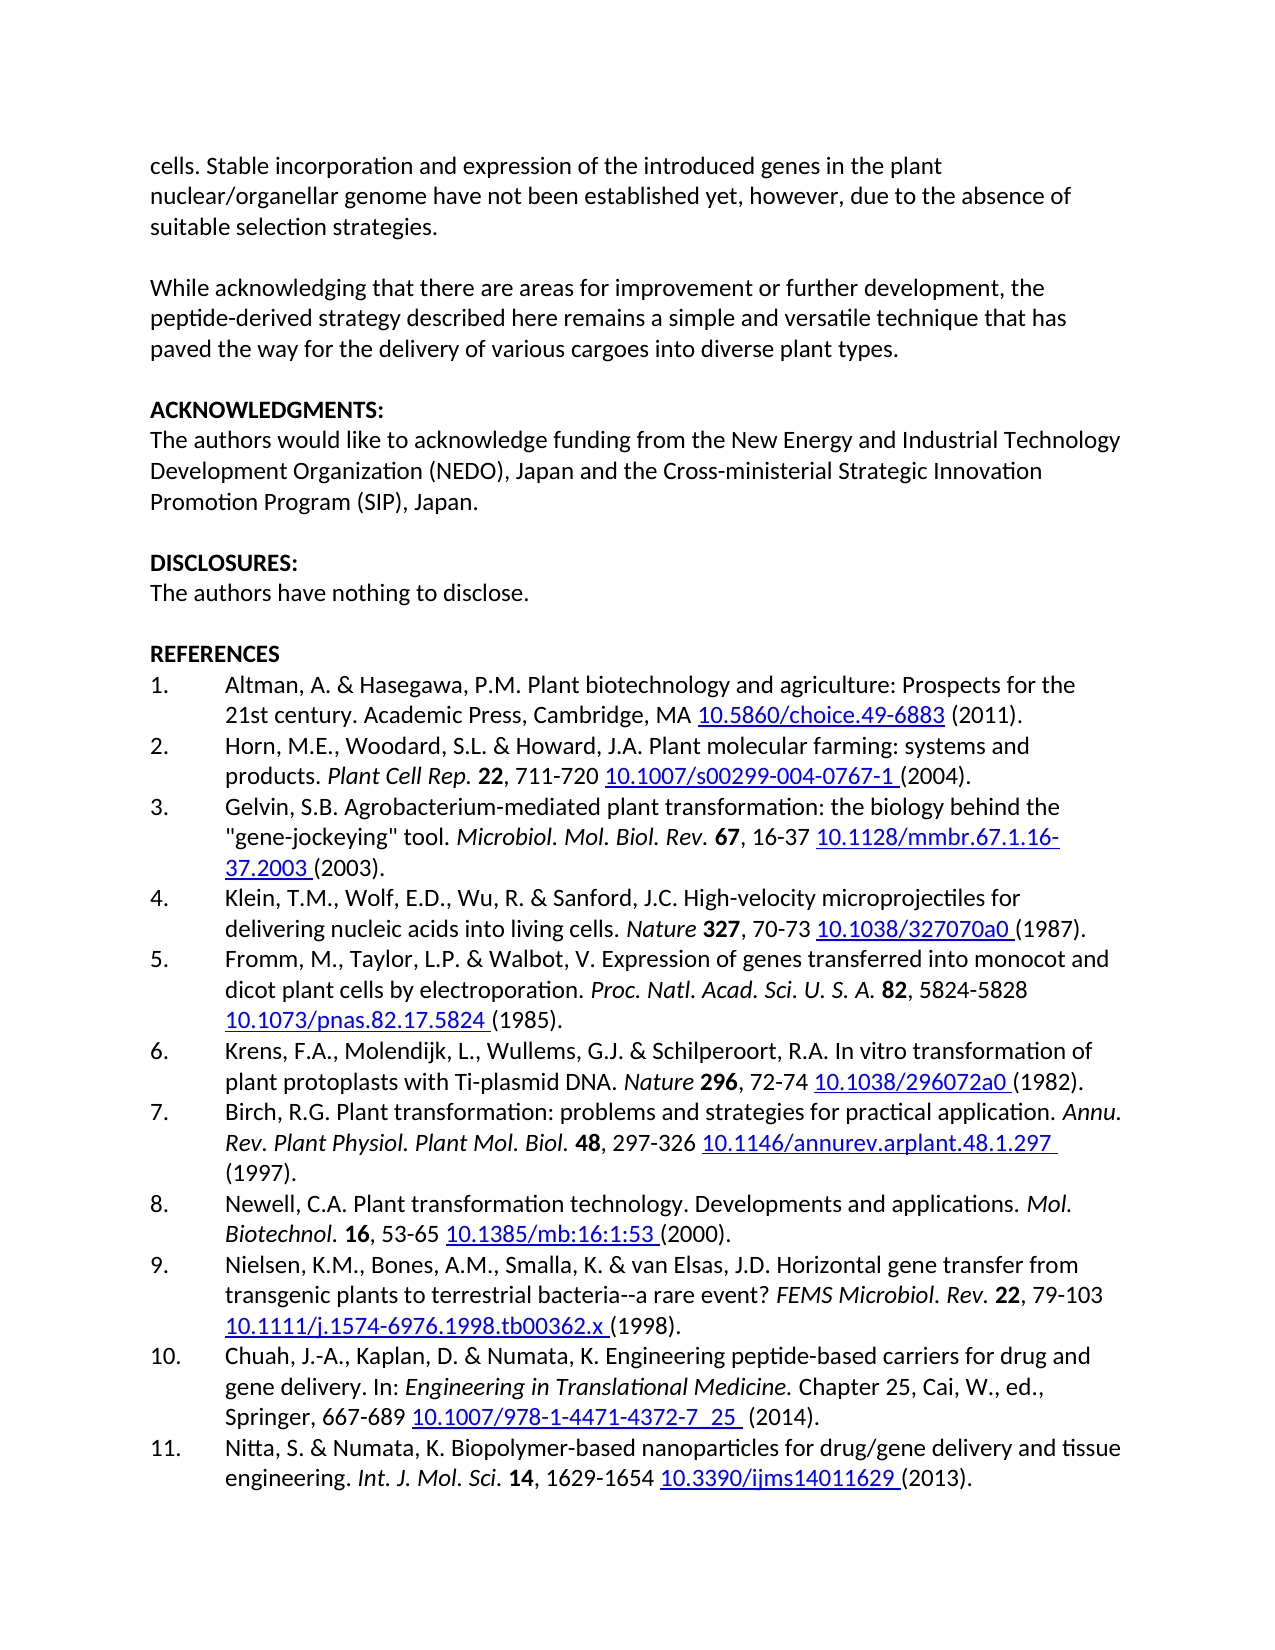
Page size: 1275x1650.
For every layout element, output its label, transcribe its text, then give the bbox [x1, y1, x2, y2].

text While acknowledging that there are areas for improvement or further development, the peptide-derived strategy described here remains a simple and versatile technique that has paved the way for the delivery of various cargoes into diverse plant types. [150, 272, 1125, 364]
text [150, 150, 1125, 242]
text 6. Krens, F.A., Molendijk, L., Wullems, G.J. & Schilperoort, R.A. In vitro transformation of plant protoplasts with Ti-plasmid DNA. Nature 296, 72-74 10.1038/296072a0 (1982). [150, 1035, 1125, 1096]
text 9. Nielsen, K.M., Bones, A.M., Smalla, K. & van Elsas, J.D. Horizontal gene transfer from transgenic plants to terrestrial bacteria--a rare event? FEMS Microbiol. Rev. 22, 79-103 10.1111/j.1574-6976.1998.tb00362.x (1998). [150, 1249, 1125, 1340]
text The authors would like to acknowledge funding from the New Energy and Industrial Technology Development Organization (NEDO), Japan and the Cross-ministerial Strategic Innovation Promotion Program (SIP), Japan. [150, 425, 1125, 516]
text 5. Fromm, M., Taylor, L.P. & Walbot, V. Expression of genes transferred into monocot and dicot plant cells by electroporation. Proc. Natl. Acad. Sci. U. S. A. 82, 5824-5828 10.1073/pnas.82.17.5824 (1985). [150, 943, 1125, 1035]
text 7. Birch, R.G. Plant transformation: problems and strategies for practical application. Annu. Rev. Plant Physiol. Plant Mol. Biol. 48, 297-326 10.1146/annurev.arplant.48.1.297 (1997). [150, 1096, 1125, 1188]
text The authors have nothing to disclose. [150, 577, 1125, 608]
text DISCLOSURES: [150, 547, 1125, 577]
text 1. Altman, A. & Hasegawa, P.M. Plant biotechnology and agriculture: Prospects for the 21st century. Academic Press, Cambridge, MA 10.5860/choice.49-6883 (2011). [150, 669, 1125, 730]
text ACKNOWLEDGMENTS: [150, 394, 1125, 425]
text REFERENCES [150, 638, 1125, 669]
text 3. Gelvin, S.B. Agrobacterium-mediated plant transformation: the biology behind the "gene-jockeying" tool. Microbiol. Mol. Biol. Rev. 67, 16-37 10.1128/mmbr.67.1.16-37.2003 (2003). [150, 791, 1125, 882]
text 11. Nitta, S. & Numata, K. Biopolymer-based nanoparticles for drug/gene delivery and tissue engineering. Int. J. Mol. Sci. 14, 1629-1654 10.3390/ijms14011629 (2013). [150, 1432, 1125, 1493]
text 10. Chuah, J.-A., Kaplan, D. & Numata, K. Engineering peptide-based carriers for drug and gene delivery. In: Engineering in Translational Medicine. Chapter 25, Cai, W., ed., Springer, 667-689 10.1007/978-1-4471-4372-7_25 (2014). [150, 1340, 1125, 1432]
text 4. Klein, T.M., Wolf, E.D., Wu, R. & Sanford, J.C. High-velocity microprojectiles for delivering nucleic acids into living cells. Nature 327, 70-73 10.1038/327070a0 (1987). [150, 882, 1125, 943]
text 8. Newell, C.A. Plant transformation technology. Developments and applications. Mol. Biotechnol. 16, 53-65 10.1385/mb:16:1:53 (2000). [150, 1188, 1125, 1249]
text 2. Horn, M.E., Woodard, S.L. & Howard, J.A. Plant molecular farming: systems and products. Plant Cell Rep. 22, 711-720 10.1007/s00299-004-0767-1 (2004). [150, 730, 1125, 791]
